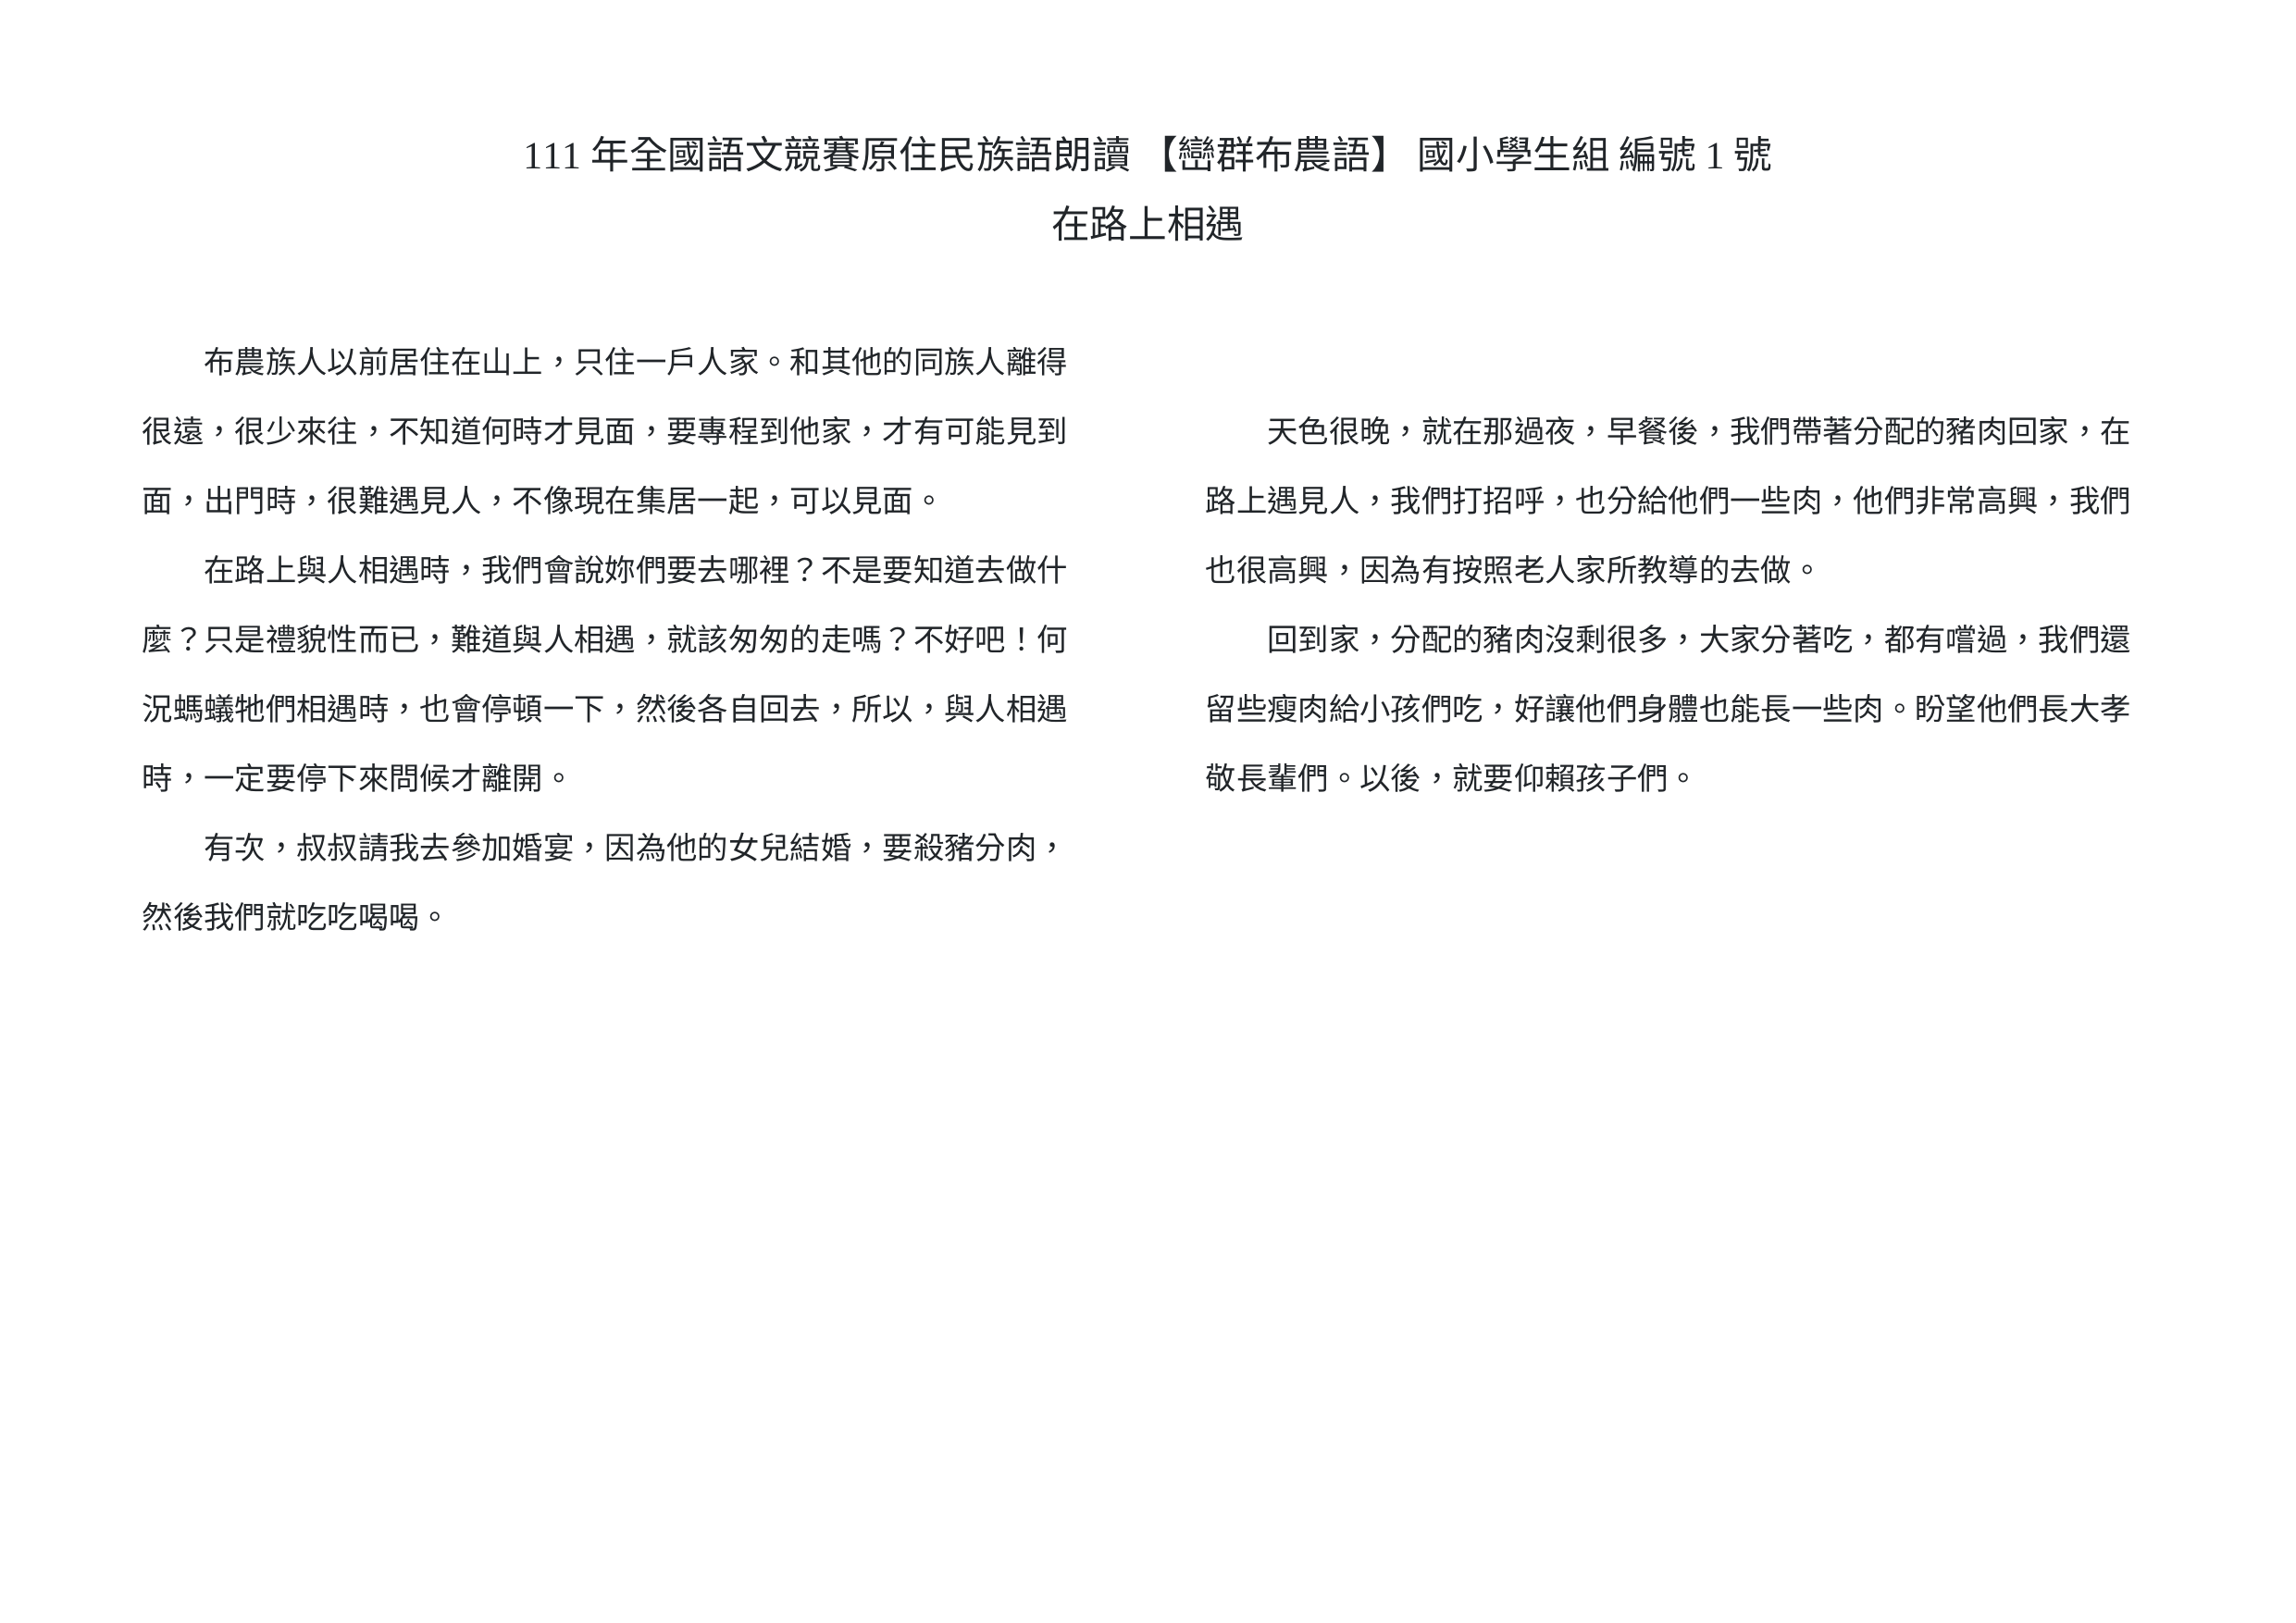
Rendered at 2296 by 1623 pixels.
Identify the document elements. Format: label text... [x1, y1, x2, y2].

text 回到家，分配的豬肉沒剩很多，大家分著吃，都有嚐過，我們還留些瘦肉給小孩們吃，好讓他們身體也能長一些肉。盼望他們長大孝敬長輩們。以後，就要仰賴孩子們。 [1206, 603, 2153, 812]
text 在路上相遇 [142, 187, 2153, 256]
text 有次，叔叔請我去參加婚宴，因為他的女兒結婚，要殺豬分肉，然後我們就吃吃喝喝。 [142, 812, 1090, 950]
text 布農族人以前居住在山上，只住一戶人家。和其他的同族人離得很遠，很少來往，不知道何時才見面，要專程到他家，才有可能見到面，出門時，很難遇見人，不像現在集居一起，可以見面。 [142, 326, 1090, 534]
text 天色很晚，就在那過夜，早餐後，我們帶著分配的豬肉回家，在路上遇見人，我們打招呼，也分給他們一些肉，他們非常高興，我們也很高興，因為有按照老人家所教導的去做。 [1206, 395, 2153, 603]
text 111 年全國語文競賽原住民族語朗讀 【巒群布農語】 國小學生組 編號 1 號 [142, 118, 2153, 187]
text 在路上與人相遇時，我們會說妳們要去哪裡？不是要知道去做什麼？只是禮貌性而已，難道與人相遇，就該匆匆的走嗎？不好吧！何況螞蟻牠們相遇時，也會停頓一下，然後各自回去，所以，與人相遇時，一定要停下來問候才離開。 [142, 534, 1090, 812]
